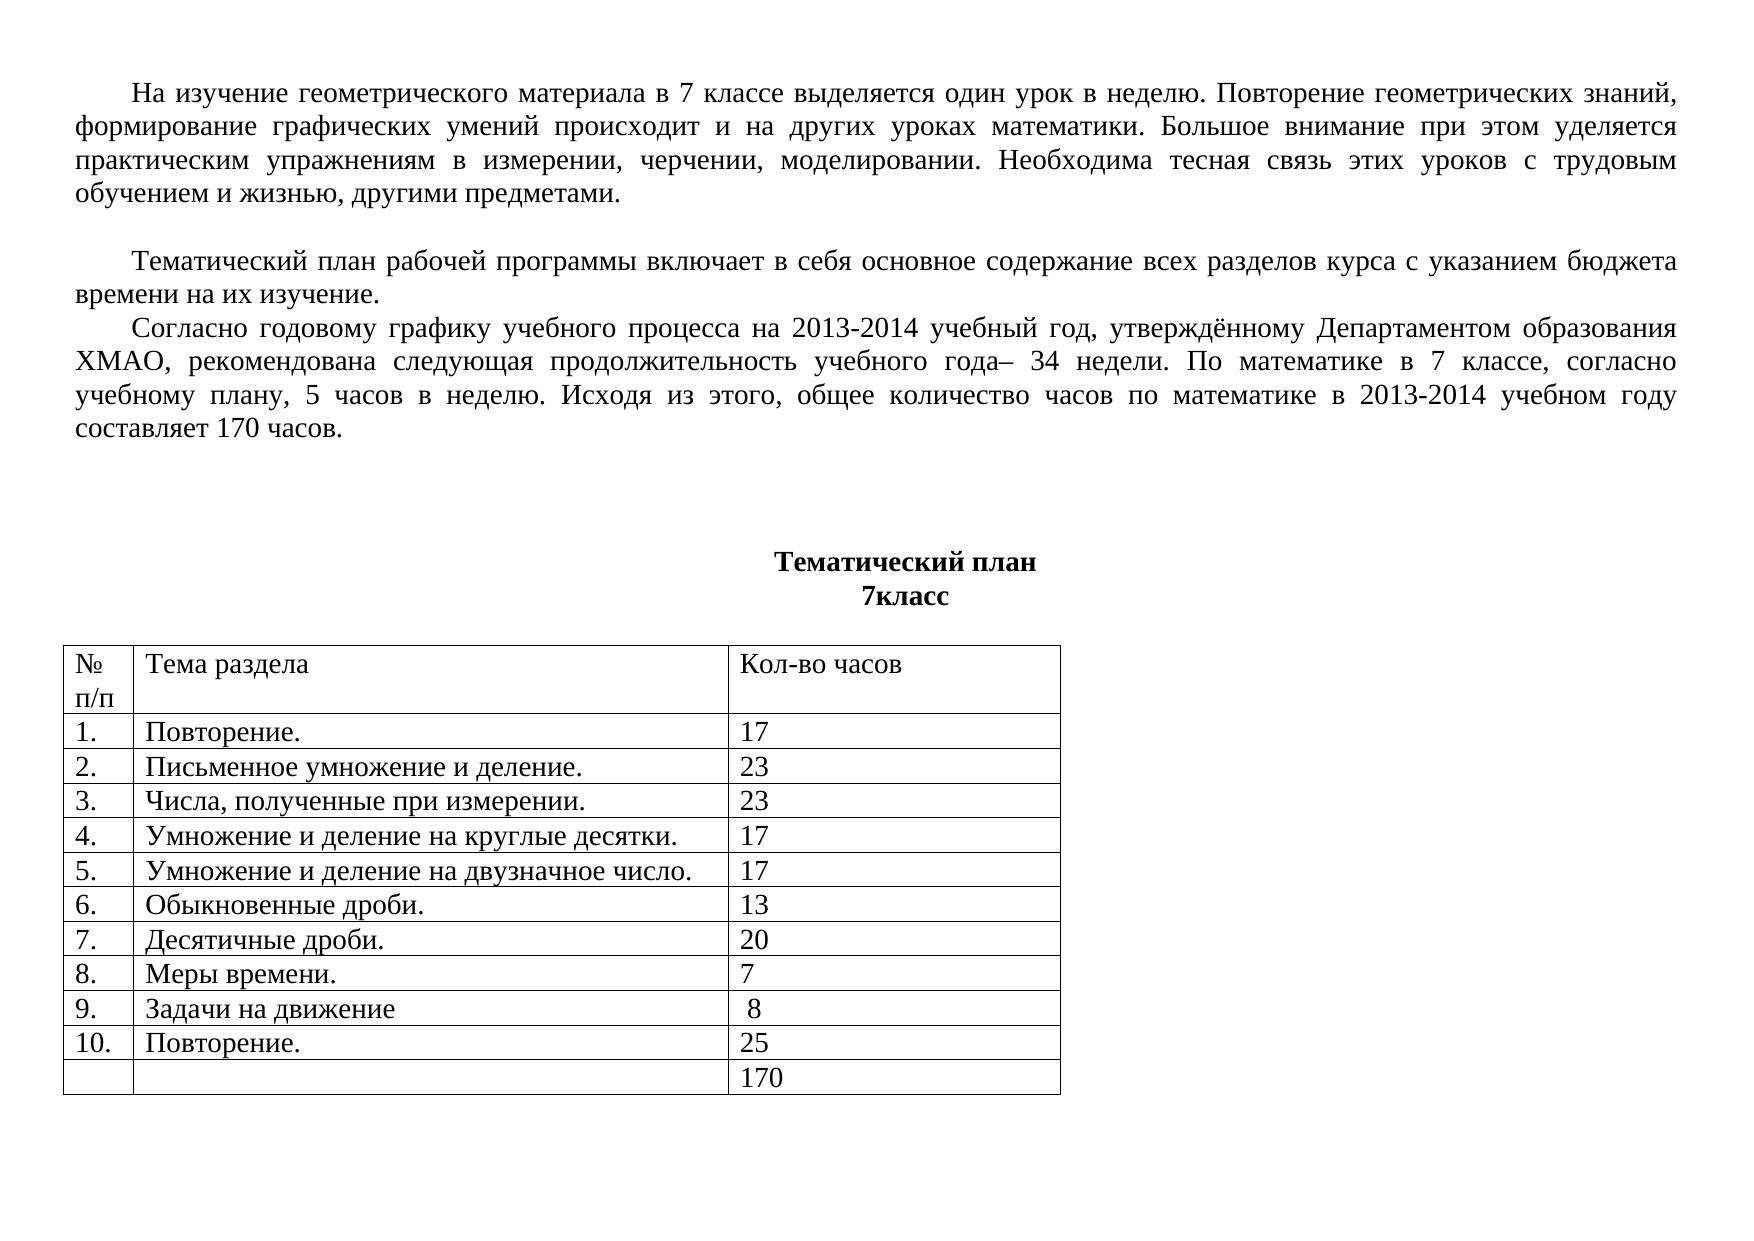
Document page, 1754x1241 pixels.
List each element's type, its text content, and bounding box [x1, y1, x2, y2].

table_cell 23 [729, 784, 1060, 817]
table_header № п/п [64, 646, 133, 713]
table_cell 4. [64, 818, 133, 852]
table_cell 8 [729, 991, 1060, 1024]
table_cell 1. [64, 714, 133, 748]
text Согласно годовому графику учебного процесса на 2013-2014 учебный год, утверждённому Департаментом образования ХМАО, рекомендована следующая продолжительность учебного года– 34 недели. По математике в 7 классе, согласно учебному плану, 5 часов в неделю. Исходя из этого, общее количество часов по математике в 2013-2014 учебном году составляет 170 часов. [75, 310, 1679, 444]
table_cell Письменное умножение и деление. [134, 749, 728, 782]
text Тематический план [75, 544, 1679, 578]
table_cell Умножение и деление на двузначное число. [134, 853, 728, 886]
table_cell [134, 1060, 728, 1094]
table_cell Задачи на движение [134, 991, 728, 1024]
table_header Кол-во часов [729, 646, 1060, 713]
text Тематический план рабочей программы включает в себя основное содержание всех разделов курса с указанием бюджета времени на их изучение. [75, 243, 1679, 310]
table_cell Повторение. [134, 1026, 728, 1059]
table_cell 3. [64, 784, 133, 817]
table_cell 6. [64, 887, 133, 921]
table_cell 10. [64, 1026, 133, 1059]
table_cell 9. [64, 991, 133, 1024]
table_cell Умножение и деление на круглые десятки. [134, 818, 728, 852]
table_cell Повторение. [134, 714, 728, 748]
table_cell 13 [729, 887, 1060, 921]
table_cell [64, 1060, 133, 1094]
table_cell 25 [729, 1026, 1060, 1059]
table_header Тема раздела [134, 646, 728, 713]
table_cell 170 [729, 1060, 1060, 1094]
table_cell 5. [64, 853, 133, 886]
text 7класс [75, 578, 1679, 612]
text На изучение геометрического материала в 7 классе выделяется один урок в неделю. Повторение геометрических знаний, формирование графических умений происходит и на других уроках математики. Большое внимание при этом уделяется практическим упражнениям в измерении, черчении, моделировании. Необходима тесная связь этих уроков с трудовым обучением и жизнью, другими предметами. [75, 75, 1679, 209]
table_cell 8. [64, 956, 133, 990]
table_cell 2. [64, 749, 133, 782]
table_cell 17 [729, 714, 1060, 748]
table_cell 7. [64, 922, 133, 955]
table_cell 17 [729, 853, 1060, 886]
table_cell Обыкновенные дроби. [134, 887, 728, 921]
table_cell 20 [729, 922, 1060, 955]
table_cell Меры времени. [134, 956, 728, 990]
table_cell Числа, полученные при измерении. [134, 784, 728, 817]
table_cell 23 [729, 749, 1060, 782]
table_cell 7 [729, 956, 1060, 990]
table_cell 17 [729, 818, 1060, 852]
table_cell Десятичные дроби. [134, 922, 728, 955]
